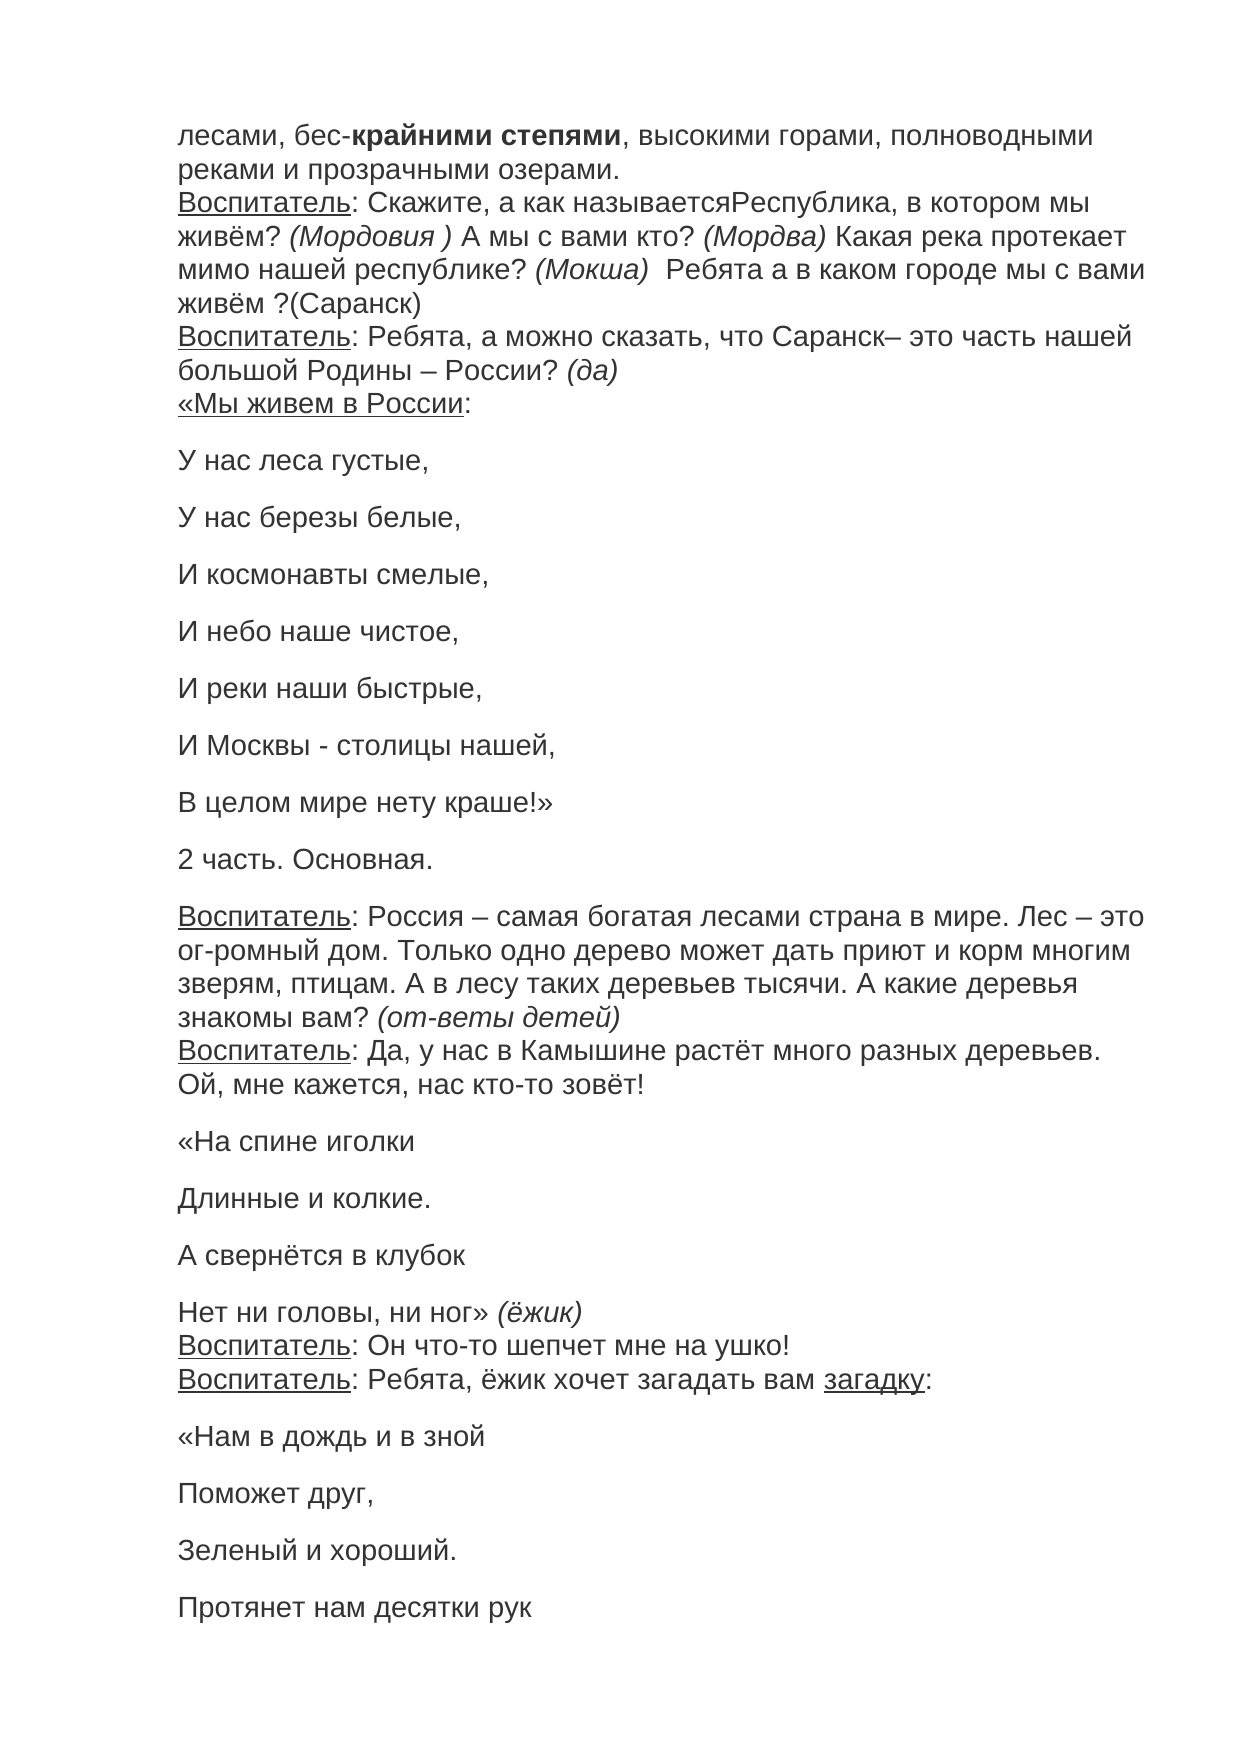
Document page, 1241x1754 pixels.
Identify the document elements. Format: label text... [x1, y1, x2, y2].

text У нас березы белые, [177, 500, 1152, 534]
text «Нам в дождь и в зной [177, 1419, 1152, 1452]
text А свернётся в клубок [177, 1238, 1152, 1271]
text Воспитатель: Россия – самая богатая лесами страна в мире. Лес – это ог-ромный дом. Только одно дерево может дать приют и корм многим зверям, птицам. А в лесу таких деревьев тысячи. А какие деревья знакомы вам? (от-веты детей) [177, 899, 1152, 1033]
text Нет ни головы, ни ног» (ёжик) [177, 1295, 1152, 1328]
text Протянет нам десятки рук [177, 1590, 1152, 1623]
text Воспитатель: Он что-то шепчет мне на ушко! [177, 1328, 1152, 1362]
text «Мы живем в России: [177, 386, 1152, 420]
text Поможет друг, [177, 1476, 1152, 1509]
text Длинные и колкие. [177, 1181, 1152, 1214]
text Воспитатель: Скажите, а как называетсяРеспублика, в котором мы живём? (Мордовия ) А мы с вами кто? (Мордва) Какая река протекает мимо нашей республике? (Мокша) Ребята а в каком городе мы с вами живём ?(Саранск) [177, 185, 1152, 319]
text Воспитатель: Ребята, а можно сказать, что Саранск– это часть нашей большой Родины – России? (да) [177, 319, 1152, 386]
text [177, 118, 1152, 185]
text В целом мире нету краше!» [177, 785, 1152, 819]
text 2 часть. Основная. [177, 842, 1152, 876]
text У нас леса густые, [177, 443, 1152, 477]
text И реки наши быстрые, [177, 671, 1152, 705]
text И Москвы - столицы нашей, [177, 728, 1152, 762]
text «На спине иголки [177, 1124, 1152, 1157]
text И космонавты смелые, [177, 557, 1152, 591]
text И небо наше чистое, [177, 614, 1152, 648]
text Воспитатель: Да, у нас в Камышине растёт много разных деревьев. Ой, мне кажется, нас кто-то зовёт! [177, 1033, 1152, 1101]
text Воспитатель: Ребята, ёжик хочет загадать вам загадку: [177, 1362, 1152, 1396]
text Зеленый и хороший. [177, 1533, 1152, 1566]
